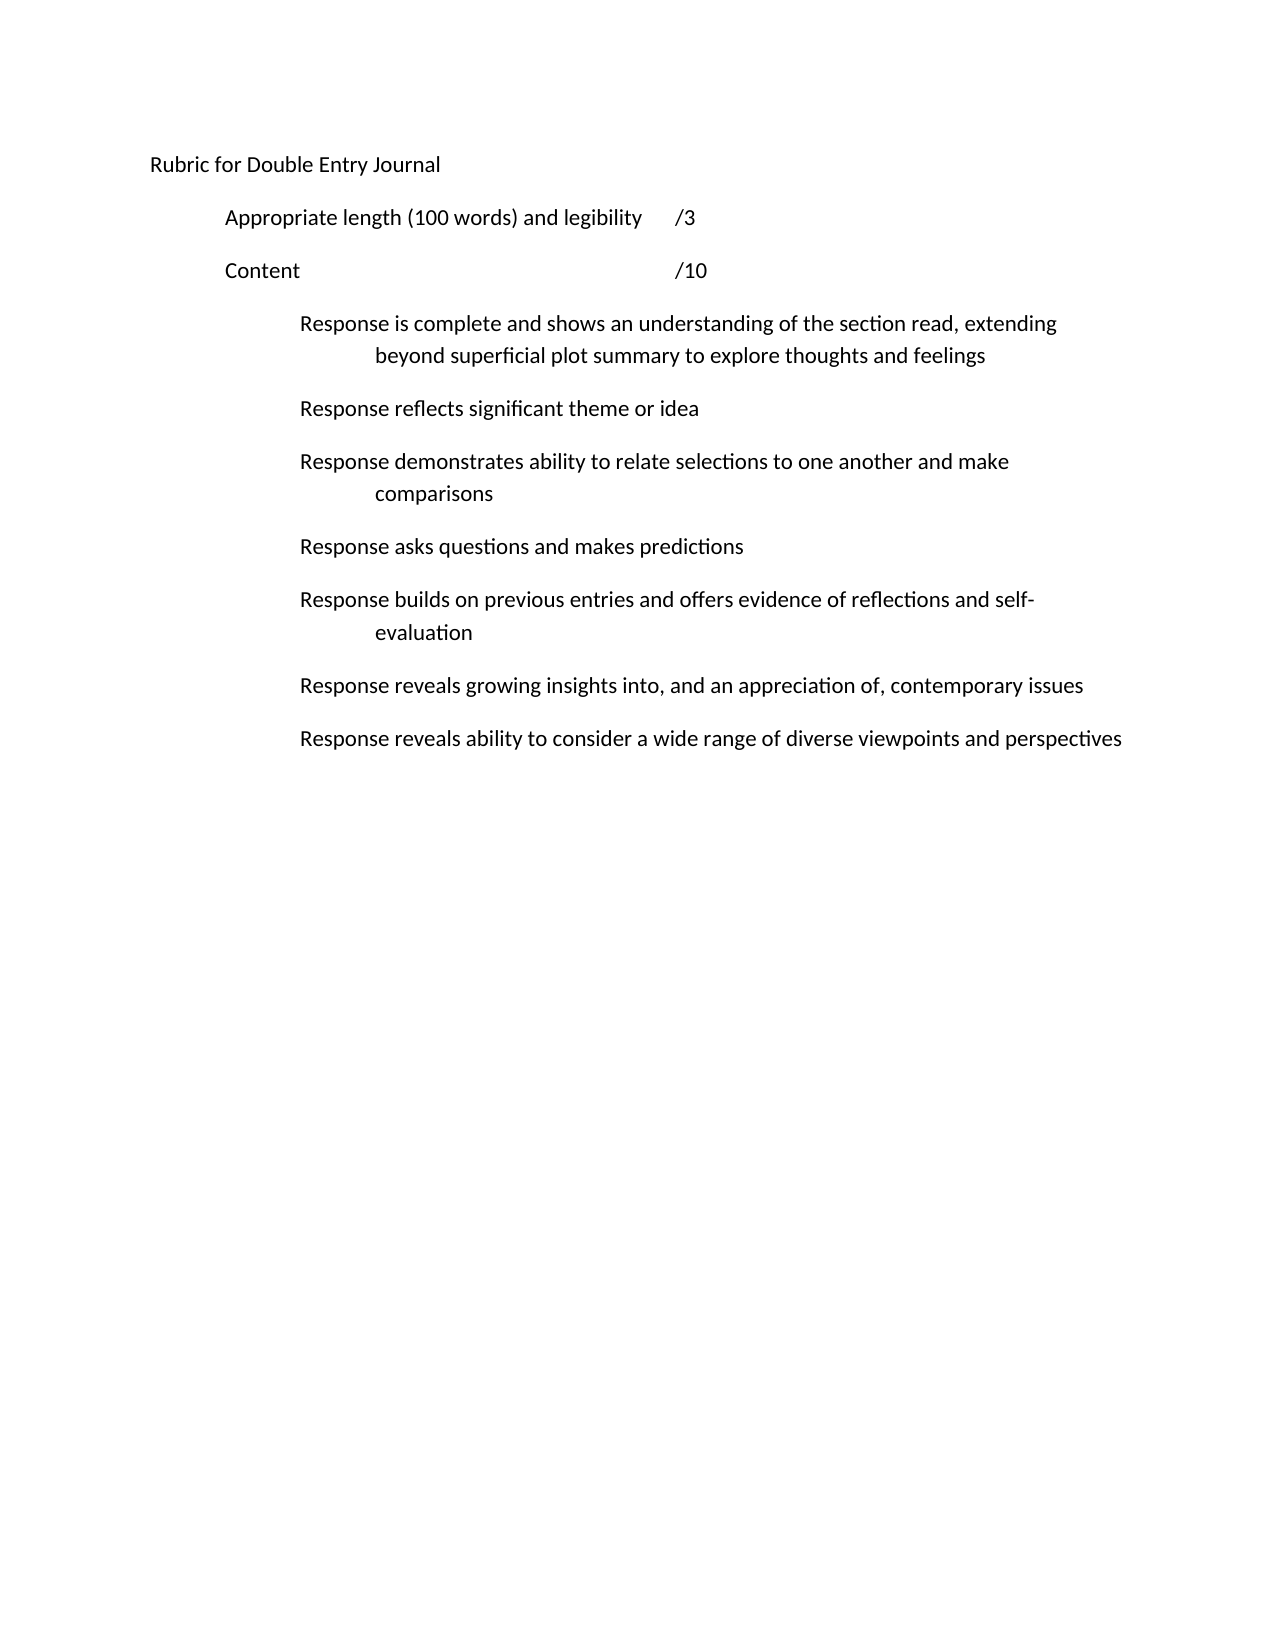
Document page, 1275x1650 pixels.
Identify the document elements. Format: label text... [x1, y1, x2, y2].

text Response demonstrates ability to relate selections to one another and make comparisons [150, 447, 1125, 507]
text Content /10 [150, 256, 1125, 284]
text Rubric for Double Entry Journal [150, 150, 1125, 178]
text Response reflects significant theme or idea [150, 394, 1125, 422]
text Response is complete and shows an understanding of the section read, extending beyond superficial plot summary to explore thoughts and feelings [150, 309, 1125, 369]
text Response builds on previous entries and offers evidence of reflections and self- evaluation [150, 586, 1125, 646]
text Response asks questions and makes predictions [150, 532, 1125, 561]
text Appropriate length (100 words) and legibility /3 [150, 203, 1125, 231]
text Response reveals growing insights into, and an appreciation of, contemporary issues [150, 671, 1125, 699]
text Response reveals ability to consider a wide range of diverse viewpoints and perspectives [150, 724, 1125, 752]
